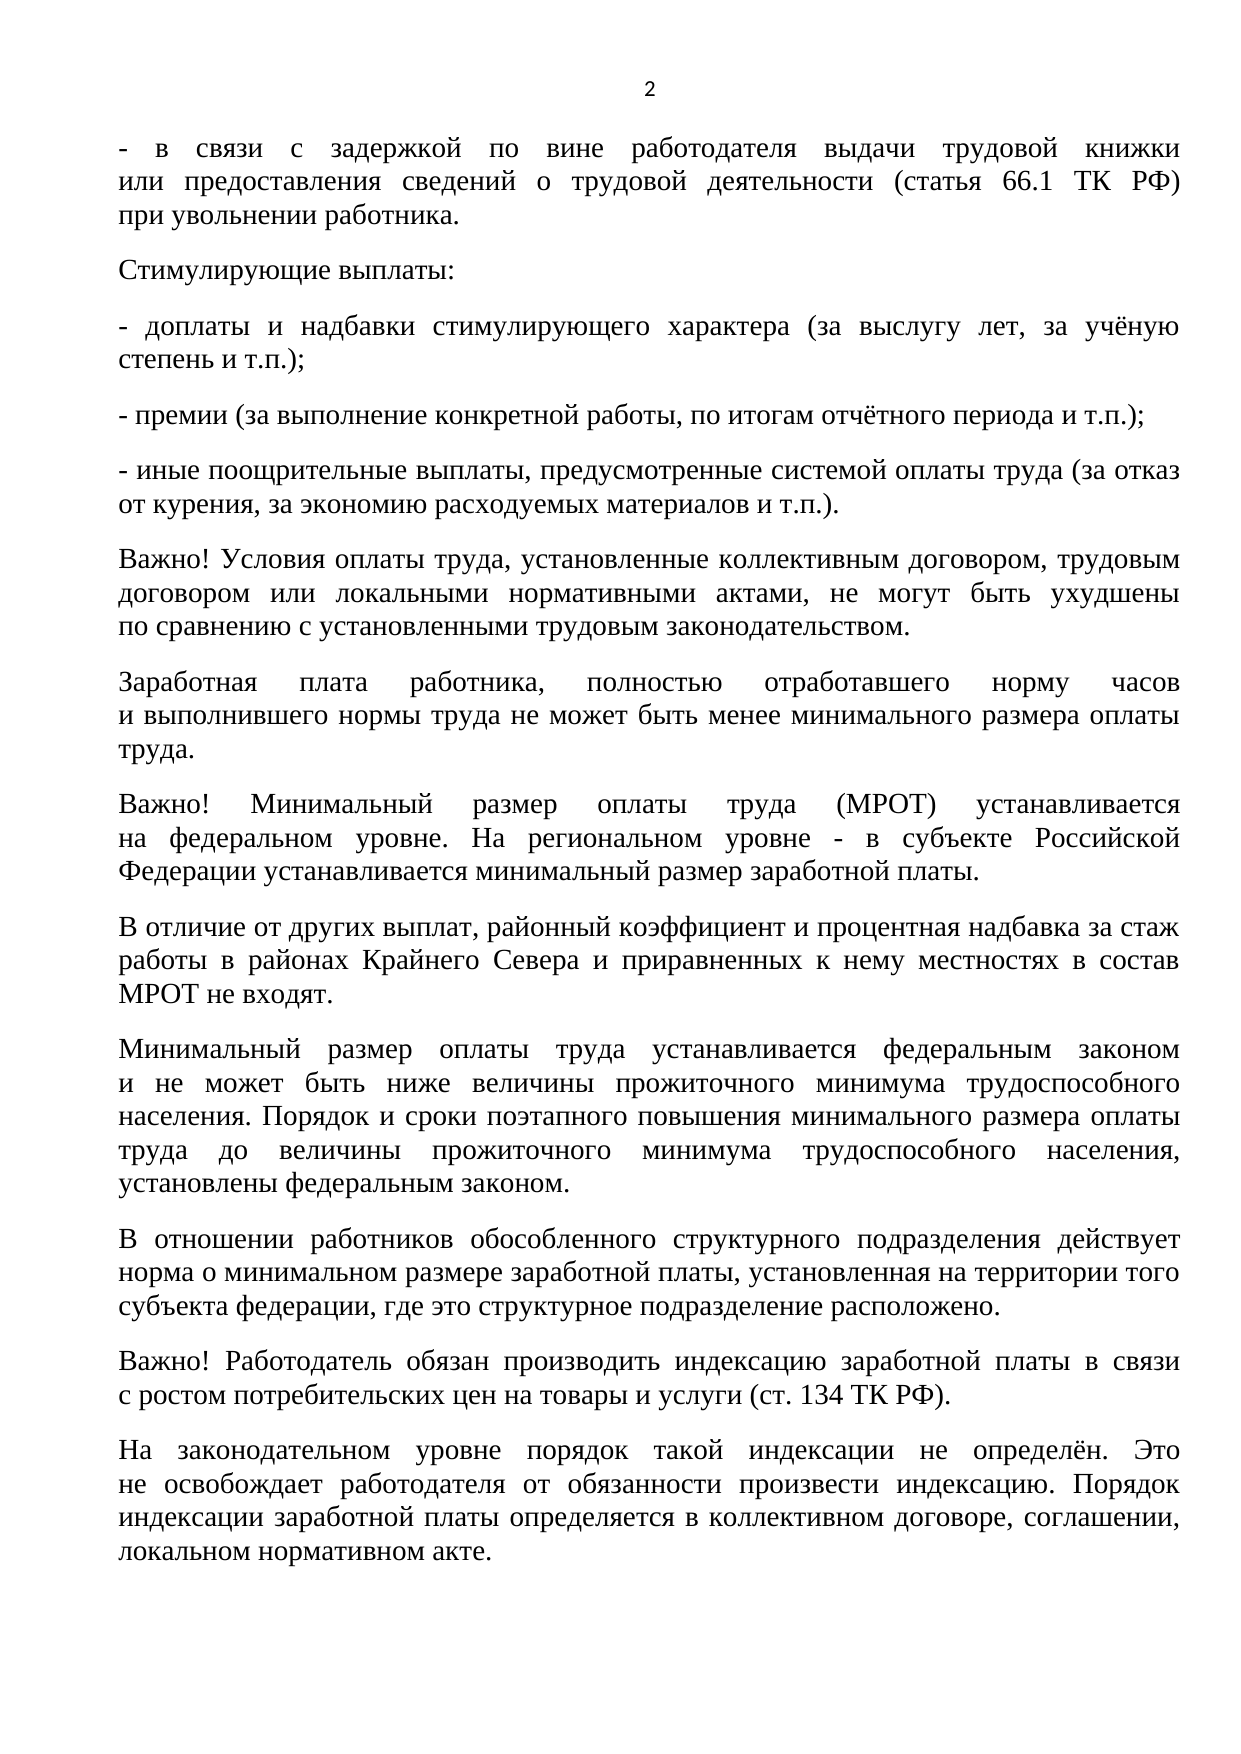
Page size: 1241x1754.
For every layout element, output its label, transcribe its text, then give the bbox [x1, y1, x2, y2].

text Важно! Условия оплаты труда, установленные коллективным договором, трудовым договором или локальными нормативными актами, не могут быть ухудшены по сравнению с установленными трудовым законодательством. [118, 541, 1181, 642]
text - в связи с задержкой по вине работодателя выдачи трудовой книжки или предоставления сведений о трудовой деятельности (статья 66.1 ТК РФ) при увольнении работника. [118, 130, 1181, 231]
text Заработная плата работника, полностью отработавшего норму часов и выполнившего нормы труда не может быть менее минимального размера оплаты труда. [118, 664, 1181, 764]
text Важно! Минимальный размер оплаты труда (МРОТ) устанавливается на федеральном уровне. На региональном уровне - в субъекте Российской Федерации устанавливается минимальный размер заработной платы. [118, 786, 1181, 887]
text Минимальный размер оплаты труда устанавливается федеральным законом и не может быть ниже величины прожиточного минимума трудоспособного населения. Порядок и сроки поэтапного повышения минимального размера оплаты труда до величины прожиточного минимума трудоспособного населения, установлены федеральным законом. [118, 1031, 1181, 1199]
text На законодательном уровне порядок такой индексации не определён. Это не освобождает работодателя от обязанности произвести индексацию. Порядок индексации заработной платы определяется в коллективном договоре, соглашении, локальном нормативном акте. [118, 1432, 1181, 1566]
text Стимулирующие выплаты: [118, 252, 1181, 286]
text - доплаты и надбавки стимулирующего характера (за выслугу лет, за учёную степень и т.п.); [118, 308, 1181, 375]
text Важно! Работодатель обязан производить индексацию заработной платы в связи с ростом потребительских цен на товары и услуги (ст. 134 ТК РФ). [118, 1343, 1181, 1410]
text В отношении работников обособленного структурного подразделения действует норма о минимальном размере заработной платы, установленная на территории того субъекта федерации, где это структурное подразделение расположено. [118, 1221, 1181, 1321]
text - премии (за выполнение конкретной работы, по итогам отчётного периода и т.п.); [118, 397, 1181, 430]
text - иные поощрительные выплаты, предусмотренные системой оплаты труда (за отказ от курения, за экономию расходуемых материалов и т.п.). [118, 452, 1181, 519]
text В отличие от других выплат, районный коэффициент и процентная надбавка за стаж работы в районах Крайнего Севера и приравненных к нему местностях в состав МРОТ не входят. [118, 909, 1181, 1009]
